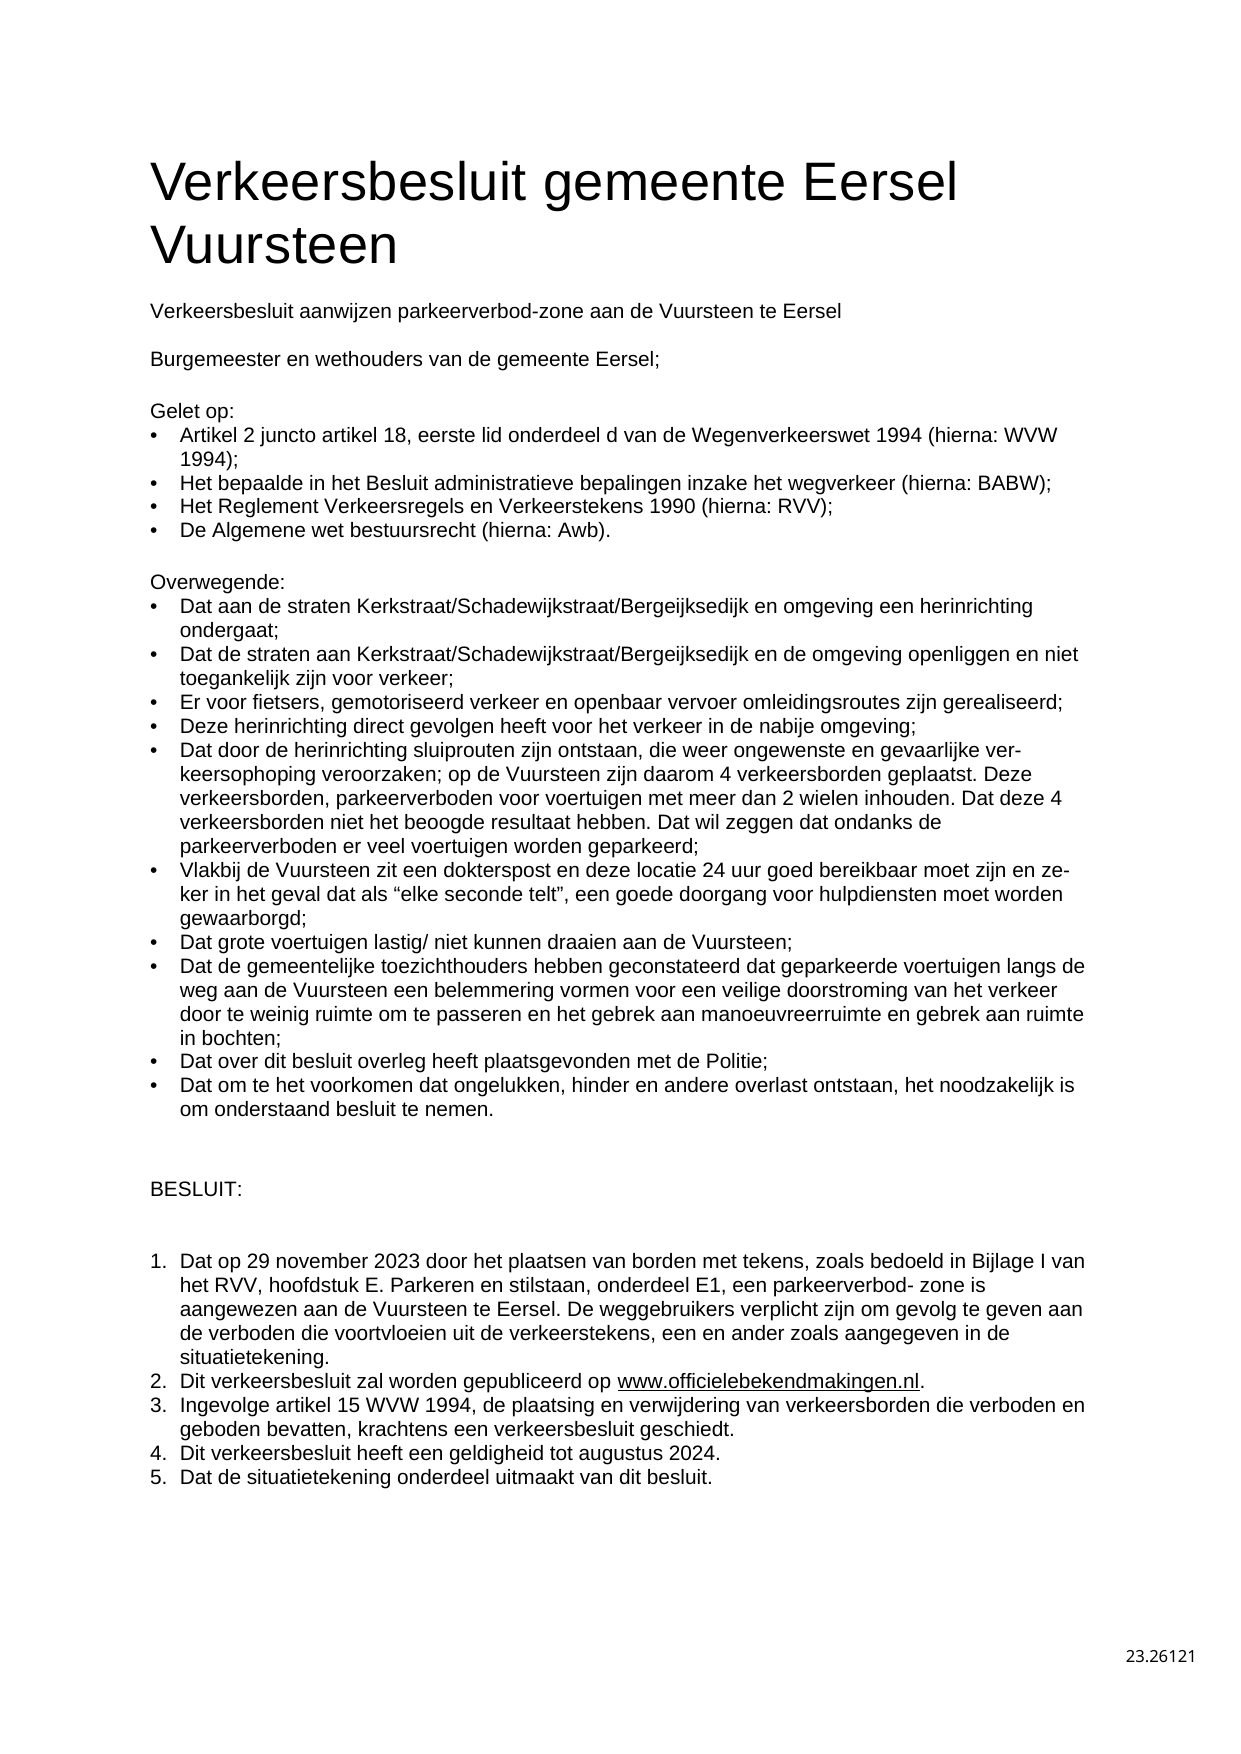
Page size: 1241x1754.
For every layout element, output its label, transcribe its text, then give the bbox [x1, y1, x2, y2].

list Dat de straten aan Kerkstraat/Schadewijkstraat/Bergeijksedijk en de omgeving openliggen en niet toegankelijk zijn voor verkeer; [150, 642, 1090, 690]
text Gelet op: [150, 398, 1090, 422]
list De Algemene wet bestuursrecht (hierna: Awb). [150, 518, 1090, 542]
list Dat door de herinrichting sluiprouten zijn ontstaan, die weer ongewenste en gevaarlijke ver-keersophoping veroorzaken; op de Vuursteen zijn daarom 4 verkeersborden geplaatst. Deze verkeersborden, parkeerverboden voor voertuigen met meer dan 2 wielen inhouden. Dat deze 4 verkeersborden niet het beoogde resultaat hebben. Dat wil zeggen dat ondanks de parkeerverboden er veel voertuigen worden geparkeerd; [150, 738, 1090, 858]
list Het Reglement Verkeersregels en Verkeerstekens 1990 (hierna: RVV); [150, 494, 1090, 518]
list Dat aan de straten Kerkstraat/Schadewijkstraat/Bergeijksedijk en omgeving een herinrichting ondergaat; [150, 594, 1090, 642]
text BESLUIT: [150, 1177, 1090, 1201]
list Dit verkeersbesluit zal worden gepubliceerd op www.officielebekendmakingen.nl. [150, 1369, 1090, 1393]
text Burgemeester en wethouders van de gemeente Eersel; [150, 346, 1090, 370]
list Het bepaalde in het Besluit administratieve bepalingen inzake het wegverkeer (hierna: BABW); [150, 470, 1090, 494]
list Artikel 2 juncto artikel 18, eerste lid onderdeel d van de Wegenverkeerswet 1994 (hierna: WVW 1994); [150, 422, 1090, 470]
list Ingevolge artikel 15 WVW 1994, de plaatsing en verwijdering van verkeersborden die verboden en geboden bevatten, krachtens een verkeersbesluit geschiedt. [150, 1393, 1090, 1441]
list Dat op 29 november 2023 door het plaatsen van borden met tekens, zoals bedoeld in Bijlage I van het RVV, hoofdstuk E. Parkeren en stilstaan, onderdeel E1, een parkeerverbod- zone is aangewezen aan de Vuursteen te Eersel. De weggebruikers verplicht zijn om gevolg te geven aan de verboden die voortvloeien uit de verkeerstekens, een en ander zoals aangegeven in de situatietekening. [150, 1249, 1090, 1369]
list Vlakbij de Vuursteen zit een dokterspost en deze locatie 24 uur goed bereikbaar moet zijn en ze-ker in het geval dat als “elke seconde telt”, een goede doorgang voor hulpdiensten moet worden gewaarborgd; [150, 858, 1090, 929]
list Deze herinrichting direct gevolgen heeft voor het verkeer in de nabije omgeving; [150, 714, 1090, 738]
text Verkeersbesluit aanwijzen parkeerverbod-zone aan de Vuursteen te Eersel [150, 298, 1090, 322]
list Dat over dit besluit overleg heeft plaatsgevonden met de Politie; [150, 1049, 1090, 1073]
text Overwegende: [150, 570, 1090, 594]
text Verkeersbesluit gemeente Eersel Vuursteen [150, 150, 1090, 274]
list Dat de gemeentelijke toezichthouders hebben geconstateerd dat geparkeerde voertuigen langs de weg aan de Vuursteen een belemmering vormen voor een veilige doorstroming van het verkeer door te weinig ruimte om te passeren en het gebrek aan manoeuvreerruimte en gebrek aan ruimte in bochten; [150, 953, 1090, 1049]
list Dit verkeersbesluit heeft een geldigheid tot augustus 2024. [150, 1441, 1090, 1465]
list Dat grote voertuigen lastig/ niet kunnen draaien aan de Vuursteen; [150, 929, 1090, 953]
list Er voor fietsers, gemotoriseerd verkeer en openbaar vervoer omleidingsroutes zijn gerealiseerd; [150, 690, 1090, 714]
list Dat om te het voorkomen dat ongelukken, hinder en andere overlast ontstaan, het noodzakelijk is om onderstaand besluit te nemen. [150, 1073, 1090, 1121]
list Dat de situatietekening onderdeel uitmaakt van dit besluit. [150, 1465, 1090, 1489]
